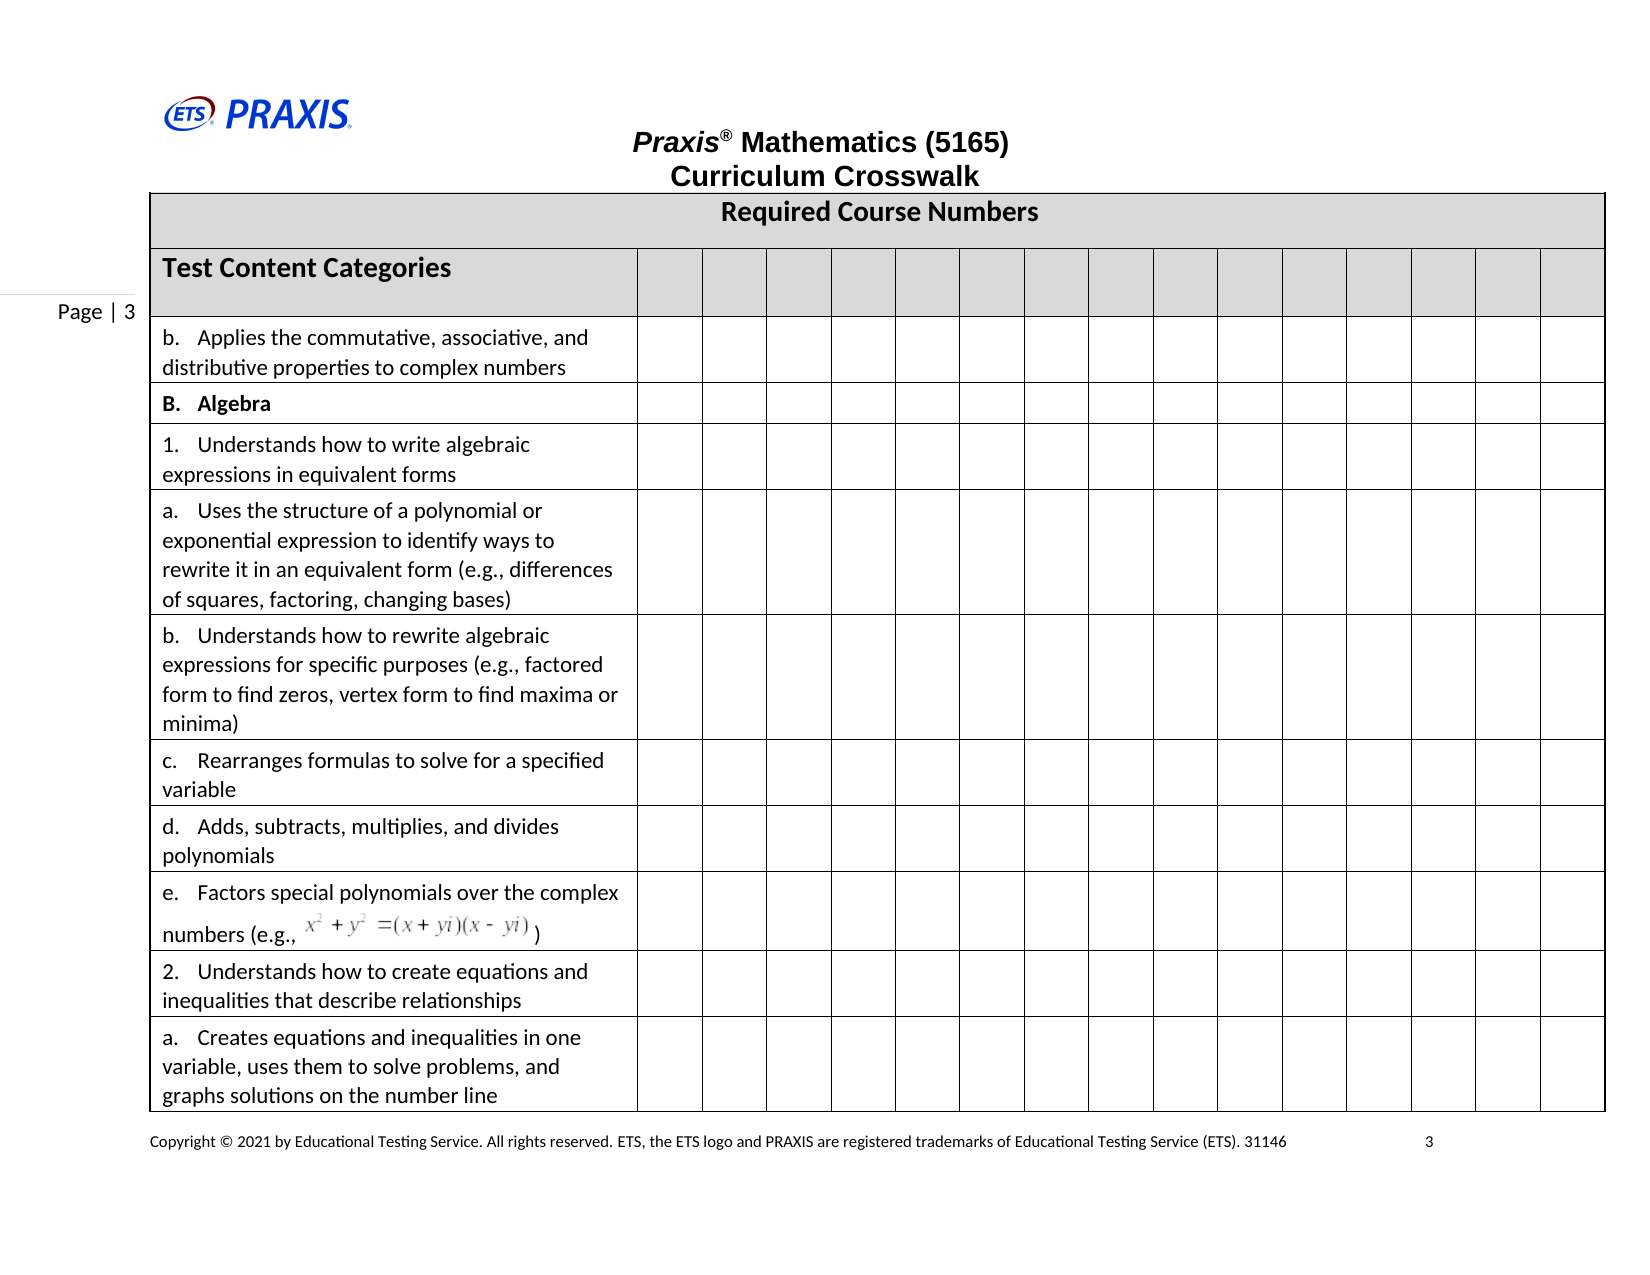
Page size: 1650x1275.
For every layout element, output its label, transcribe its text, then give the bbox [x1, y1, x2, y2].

table_cell [1412, 806, 1475, 871]
table_cell [832, 490, 895, 614]
table_cell b. Understands how to rewrite algebraic expressions for specific purposes (e.g., factored form to find zeros, vertex form to find maxima or minima) [151, 615, 637, 739]
table_cell [703, 424, 766, 489]
table_cell [1541, 383, 1604, 423]
table_cell [960, 1017, 1024, 1111]
table_cell [960, 490, 1024, 614]
table_cell [1025, 740, 1088, 804]
table_cell [1347, 490, 1411, 614]
table_cell [1089, 951, 1153, 1016]
table_cell [1089, 872, 1153, 949]
table_cell [1089, 806, 1153, 871]
table_cell [1412, 383, 1475, 423]
table_cell [1347, 615, 1411, 739]
table_cell [1283, 740, 1346, 804]
table_cell [1025, 1017, 1088, 1111]
table_cell [638, 951, 702, 1016]
table_cell [1347, 806, 1411, 871]
table_cell [1347, 249, 1411, 316]
table_cell [896, 249, 959, 316]
table_cell [1154, 249, 1217, 316]
table_cell [703, 740, 766, 804]
table_cell [832, 615, 895, 739]
table_cell [767, 424, 831, 489]
table_cell [1089, 740, 1153, 804]
table_cell [767, 872, 831, 949]
table_cell [1347, 872, 1411, 949]
table_cell B. Algebra [151, 383, 637, 423]
table_cell [1283, 1017, 1346, 1111]
table_cell [703, 383, 766, 423]
table_cell [1541, 951, 1604, 1016]
table_cell [1154, 317, 1217, 382]
table_cell [1089, 249, 1153, 316]
table_cell [638, 806, 702, 871]
table_cell [896, 1017, 959, 1111]
table_cell [1476, 1017, 1540, 1111]
table_cell [896, 424, 959, 489]
table_cell e. Factors special polynomials over the complex numbers (e.g., ) [151, 872, 637, 949]
table_cell a. Creates equations and inequalities in one variable, uses them to solve problems, and graphs solutions on the number line [151, 1017, 637, 1111]
table_cell b. Applies the commutative, associative, and distributive properties to complex numbers [151, 317, 637, 382]
table_cell [960, 615, 1024, 739]
table_cell a. Uses the structure of a polynomial or exponential expression to identify ways to rewrite it in an equivalent form (e.g., differences of squares, factoring, changing bases) [151, 490, 637, 614]
table_cell [1541, 317, 1604, 382]
table_cell [767, 806, 831, 871]
table_cell [1025, 317, 1088, 382]
table_cell [1025, 424, 1088, 489]
table_cell [960, 806, 1024, 871]
table_cell [1218, 1017, 1282, 1111]
table_cell [1154, 490, 1217, 614]
table_cell [767, 615, 831, 739]
table_cell [1154, 872, 1217, 949]
table_cell [1412, 249, 1475, 316]
table_cell [1283, 249, 1346, 316]
table_cell [832, 424, 895, 489]
table_cell [1412, 490, 1475, 614]
table_cell [1025, 615, 1088, 739]
table_cell [1541, 872, 1604, 949]
table_cell [638, 1017, 702, 1111]
table_cell [1218, 490, 1282, 614]
table_cell [638, 872, 702, 949]
table_cell [1154, 740, 1217, 804]
table_cell [1218, 383, 1282, 423]
table_cell [767, 951, 831, 1016]
table_cell [1347, 1017, 1411, 1111]
table_cell [1347, 951, 1411, 1016]
table_cell [1476, 740, 1540, 804]
table_cell [1089, 424, 1153, 489]
table_cell [832, 740, 895, 804]
table_cell [1412, 317, 1475, 382]
table_cell [1218, 249, 1282, 316]
table_cell [638, 249, 702, 316]
table_cell [960, 872, 1024, 949]
table_cell [1025, 951, 1088, 1016]
table_cell [896, 740, 959, 804]
table_cell [1541, 249, 1604, 316]
table_cell [1218, 424, 1282, 489]
table_cell [1154, 951, 1217, 1016]
table_cell [832, 951, 895, 1016]
table_cell [1218, 951, 1282, 1016]
table_cell [1218, 806, 1282, 871]
table_cell [638, 424, 702, 489]
table_cell [1089, 1017, 1153, 1111]
table_cell [832, 383, 895, 423]
table_cell [1412, 615, 1475, 739]
table_cell [1089, 615, 1153, 739]
table_cell [1154, 424, 1217, 489]
table_header Required Course Numbers [151, 194, 1604, 248]
table_cell [1476, 490, 1540, 614]
table_cell [1218, 872, 1282, 949]
table_cell [1476, 872, 1540, 949]
table_cell [638, 615, 702, 739]
table_cell [1476, 615, 1540, 739]
table_cell [1218, 317, 1282, 382]
table_cell [1347, 383, 1411, 423]
table_cell [638, 383, 702, 423]
table_cell [1025, 490, 1088, 614]
table_cell [960, 951, 1024, 1016]
table_cell [703, 249, 766, 316]
table_cell [1476, 806, 1540, 871]
table_cell [1283, 424, 1346, 489]
table_cell [1089, 317, 1153, 382]
table_cell [703, 490, 766, 614]
table_cell [1541, 490, 1604, 614]
table_cell [896, 872, 959, 949]
table_cell c. Rearranges formulas to solve for a specified variable [151, 740, 637, 804]
table_cell [896, 317, 959, 382]
table_cell [832, 317, 895, 382]
table_cell [1412, 424, 1475, 489]
table_cell [896, 383, 959, 423]
table_cell [832, 1017, 895, 1111]
table_cell [767, 249, 831, 316]
table_cell [1476, 951, 1540, 1016]
table_cell [1283, 317, 1346, 382]
table_cell [832, 806, 895, 871]
table_cell [960, 740, 1024, 804]
table_cell [1154, 1017, 1217, 1111]
table_cell [1025, 249, 1088, 316]
table_cell [896, 951, 959, 1016]
table_cell [960, 383, 1024, 423]
table_cell [1283, 872, 1346, 949]
table_cell [1476, 383, 1540, 423]
table_cell [1347, 740, 1411, 804]
table_cell [1476, 424, 1540, 489]
table_cell [767, 383, 831, 423]
table_cell [703, 317, 766, 382]
table_cell [1283, 951, 1346, 1016]
table_cell [1347, 317, 1411, 382]
table_cell [1412, 1017, 1475, 1111]
table_cell [1283, 806, 1346, 871]
table_cell [1283, 615, 1346, 739]
table_cell d. Adds, subtracts, multiplies, and divides polynomials [151, 806, 637, 871]
table_cell [638, 490, 702, 614]
table_cell [703, 872, 766, 949]
table_cell [767, 490, 831, 614]
table_cell [1089, 383, 1153, 423]
table_cell [1541, 615, 1604, 739]
table_cell [1541, 740, 1604, 804]
table_cell [1412, 951, 1475, 1016]
table_cell [832, 249, 895, 316]
table_cell [960, 424, 1024, 489]
table_cell [638, 317, 702, 382]
table_cell 2. Understands how to create equations and inequalities that describe relationships [151, 951, 637, 1016]
table_cell [1089, 490, 1153, 614]
table_cell [1283, 383, 1346, 423]
table_cell [767, 740, 831, 804]
table_cell [1347, 424, 1411, 489]
table_cell [1025, 872, 1088, 949]
table_cell [767, 317, 831, 382]
table_cell [960, 249, 1024, 316]
table_cell [1412, 740, 1475, 804]
table_cell [1154, 615, 1217, 739]
table_cell [703, 951, 766, 1016]
table_cell [1541, 806, 1604, 871]
table_cell [1283, 490, 1346, 614]
table_cell [1412, 872, 1475, 949]
table_cell [1154, 806, 1217, 871]
table_cell [1476, 249, 1540, 316]
table_cell [1025, 383, 1088, 423]
table_cell [703, 615, 766, 739]
picture [150, 75, 364, 153]
table_cell [896, 615, 959, 739]
table_cell [1541, 1017, 1604, 1111]
table_cell [767, 1017, 831, 1111]
table_cell [896, 490, 959, 614]
table_cell [832, 872, 895, 949]
table_cell Test Content Categories [151, 249, 637, 316]
table_cell [1218, 615, 1282, 739]
table_cell [960, 317, 1024, 382]
table_cell [1476, 317, 1540, 382]
table_cell [703, 1017, 766, 1111]
table_cell 1. Understands how to write algebraic expressions in equivalent forms [151, 424, 637, 489]
table_cell [638, 740, 702, 804]
table_cell [703, 806, 766, 871]
table_cell [896, 806, 959, 871]
table_cell [1025, 806, 1088, 871]
table_cell [1218, 740, 1282, 804]
table_cell [1154, 383, 1217, 423]
table_cell [1541, 424, 1604, 489]
